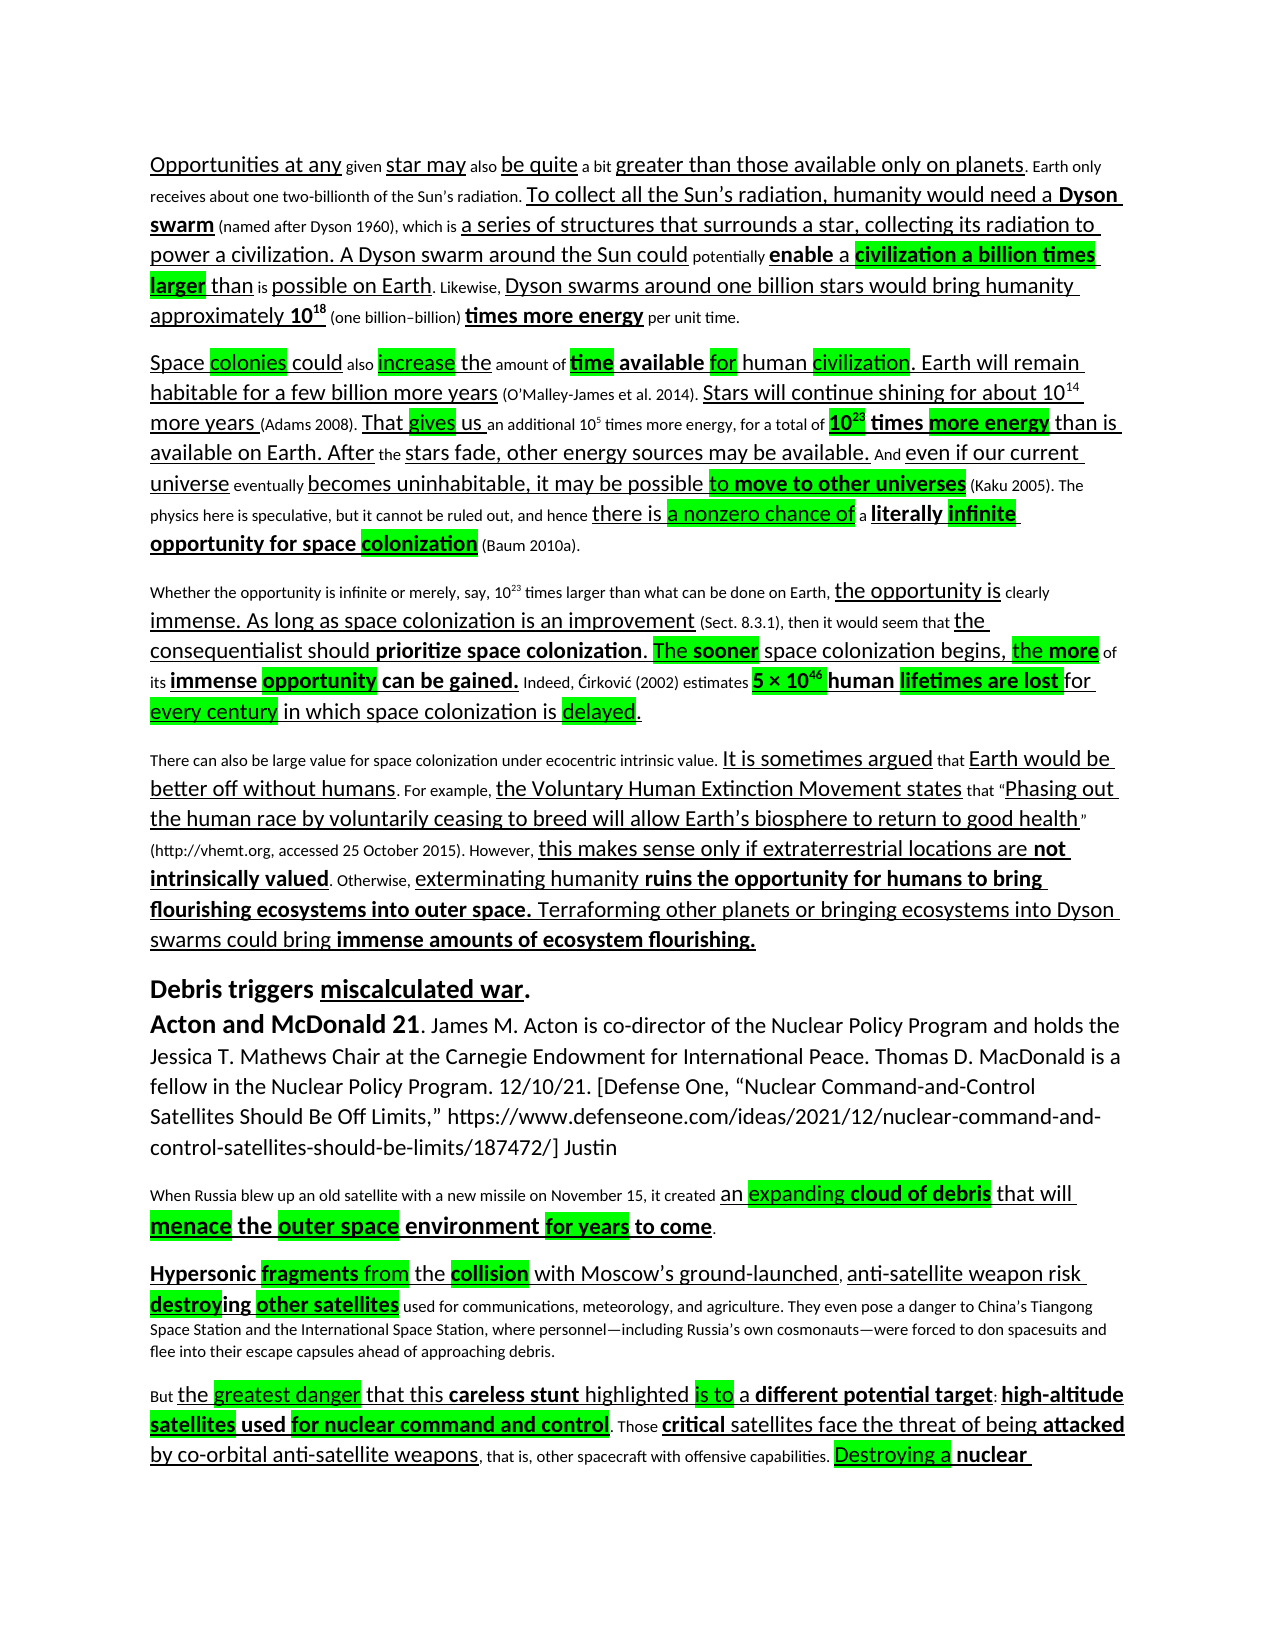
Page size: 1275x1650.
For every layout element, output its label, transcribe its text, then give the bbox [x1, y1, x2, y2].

text Opportunities at any given star may also be quite a bit greater than those available only on planets. Earth only receives about one two-billionth of the Sun’s radiation. To collect all the Sun’s radiation, humanity would need a Dyson swarm (named after Dyson 1960), which is a series of structures that surrounds a star, collecting its radiation to power a civilization. A Dyson swarm around the Sun could potentially enable a civilization a billion times larger than is possible on Earth. Likewise, Dyson swarms around one billion stars would bring humanity approximately 1018 (one billion–billion) times more energy per unit time. [150, 150, 1125, 329]
text Hypersonic fragments from the collision with Moscow’s ground-launched, anti-satellite weapon risk destroying other satellites used for communications, meteorology, and agriculture. They even pose a danger to China’s Tiangong Space Station and the International Space Station, where personnel—including Russia’s own cosmonauts—were forced to don spacesuits and flee into their escape capsules ahead of approaching debris. [150, 1259, 1125, 1362]
subtitle Debris triggers miscalculated war. [150, 972, 1125, 1005]
text Space colonies could also increase the amount of time available for human civilization. Earth will remain habitable for a few billion more years (O’Malley-James et al. 2014). Stars will continue shining for about 1014 more years (Adams 2008). That gives us an additional 105 times more energy, for a total of 1023 times more energy than is available on Earth. After the stars fade, other energy sources may be available. And even if our current universe eventually becomes uninhabitable, it may be possible to move to other universes (Kaku 2005). The physics here is speculative, but it cannot be ruled out, and hence there is a nonzero chance of a literally infinite opportunity for space colonization (Baum 2010a). [150, 348, 1125, 557]
text There can also be large value for space colonization under ecocentric intrinsic value. It is sometimes argued that Earth would be better off without humans. For example, the Voluntary Human Extinction Movement states that “Phasing out the human race by voluntarily ceasing to breed will allow Earth’s biosphere to return to good health” (http://vhemt.org, accessed 25 October 2015). However, this makes sense only if extraterrestrial locations are not intrinsically valued. Otherwise, exterminating humanity ruins the opportunity for humans to bring flourishing ecosystems into outer space. Terraforming other planets or bringing ecosystems into Dyson swarms could bring immense amounts of ecosystem flourishing. [150, 744, 1125, 953]
text Whether the opportunity is infinite or merely, say, 1023 times larger than what can be done on Earth, the opportunity is clearly immense. As long as space colonization is an improvement (Sect. 8.3.1), then it would seem that the consequentialist should prioritize space colonization. The sooner space colonization begins, the more of its immense opportunity can be gained. Indeed, Ćirković (2002) estimates 5 × 1046 human lifetimes are lost for every century in which space colonization is delayed. [150, 576, 1125, 725]
text When Russia blew up an old satellite with a new missile on November 15, it created an expanding cloud of debris that will menace the outer space environment for years to come. [150, 1179, 1125, 1241]
text Acton and McDonald 21. James M. Acton is co-director of the Nuclear Policy Program and holds the Jessica T. Mathews Chair at the Carnegie Endowment for International Peace. Thomas D. MacDonald is a fellow in the Nuclear Policy Program. 12/10/21. [Defense One, “Nuclear Command-and-Control Satellites Should Be Off Limits,” https://www.defenseone.com/ideas/2021/12/nuclear-command-and-control-satellites-should-be-limits/187472/] Justin [150, 1007, 1125, 1161]
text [150, 1380, 1125, 1468]
